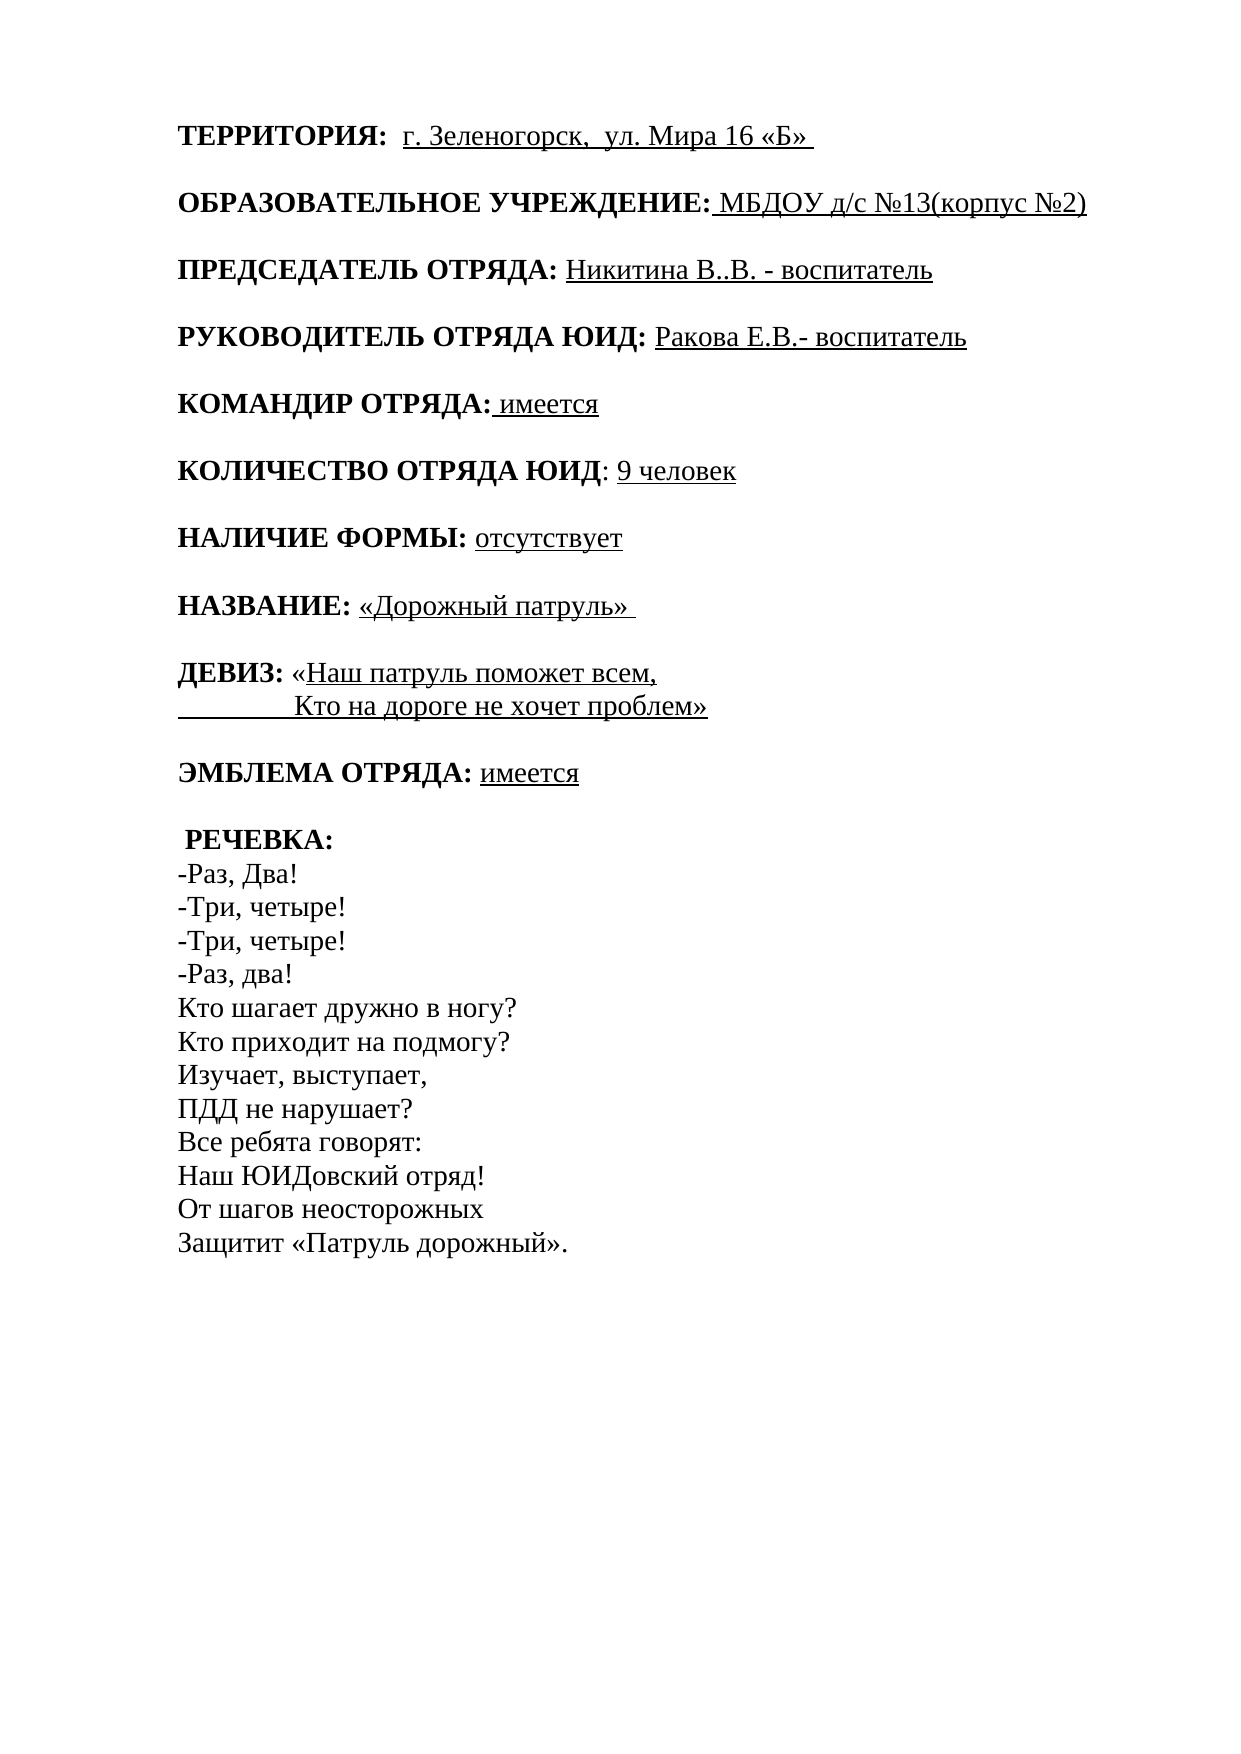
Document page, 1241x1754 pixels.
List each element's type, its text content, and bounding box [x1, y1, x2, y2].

text Кто шагает дружно в ногу? [177, 990, 1152, 1024]
text Кто на дороге не хочет проблем» [177, 688, 1152, 722]
text Кто приходит на подмогу? [177, 1024, 1152, 1057]
text Изучает, выступает, [177, 1057, 1152, 1091]
text ОБРАЗОВАТЕЛЬНОЕ УЧРЕЖДЕНИЕ: МБДОУ д/с №13(корпус №2) [177, 185, 1152, 219]
text ПДД не нарушает? [177, 1091, 1152, 1124]
text РЕЧЕВКА: [177, 822, 1152, 856]
text Наш ЮИДовский отряд! [177, 1158, 1152, 1191]
text КОМАНДИР ОТРЯДА: имеется [177, 386, 1152, 420]
text Все ребята говорят: [177, 1124, 1152, 1158]
text -Раз, Два! [177, 856, 1152, 889]
text ЭМБЛЕМА ОТРЯДА: имеется [177, 755, 1152, 789]
text КОЛИЧЕСТВО ОТРЯДА ЮИД: 9 человек [177, 453, 1152, 487]
text ТЕРРИТОРИЯ: г. Зеленогорск, ул. Мира 16 «Б» [177, 118, 1152, 152]
text ПРЕДСЕДАТЕЛЬ ОТРЯДА: Никитина В..В. - воспитатель [177, 252, 1152, 286]
text НАЗВАНИЕ: «Дорожный патруль» [177, 588, 1152, 621]
text НАЛИЧИЕ ФОРМЫ: отсутствует [177, 521, 1152, 554]
text -Три, четыре! [177, 923, 1152, 957]
text От шагов неосторожных [177, 1191, 1152, 1225]
text ДЕВИЗ: «Наш патруль поможет всем, [177, 655, 1152, 688]
text -Раз, два! [177, 957, 1152, 990]
text РУКОВОДИТЕЛЬ ОТРЯДА ЮИД: Ракова Е.В.- воспитатель [177, 319, 1152, 353]
text -Три, четыре! [177, 889, 1152, 923]
text Защитит «Патруль дорожный». [177, 1225, 1152, 1258]
